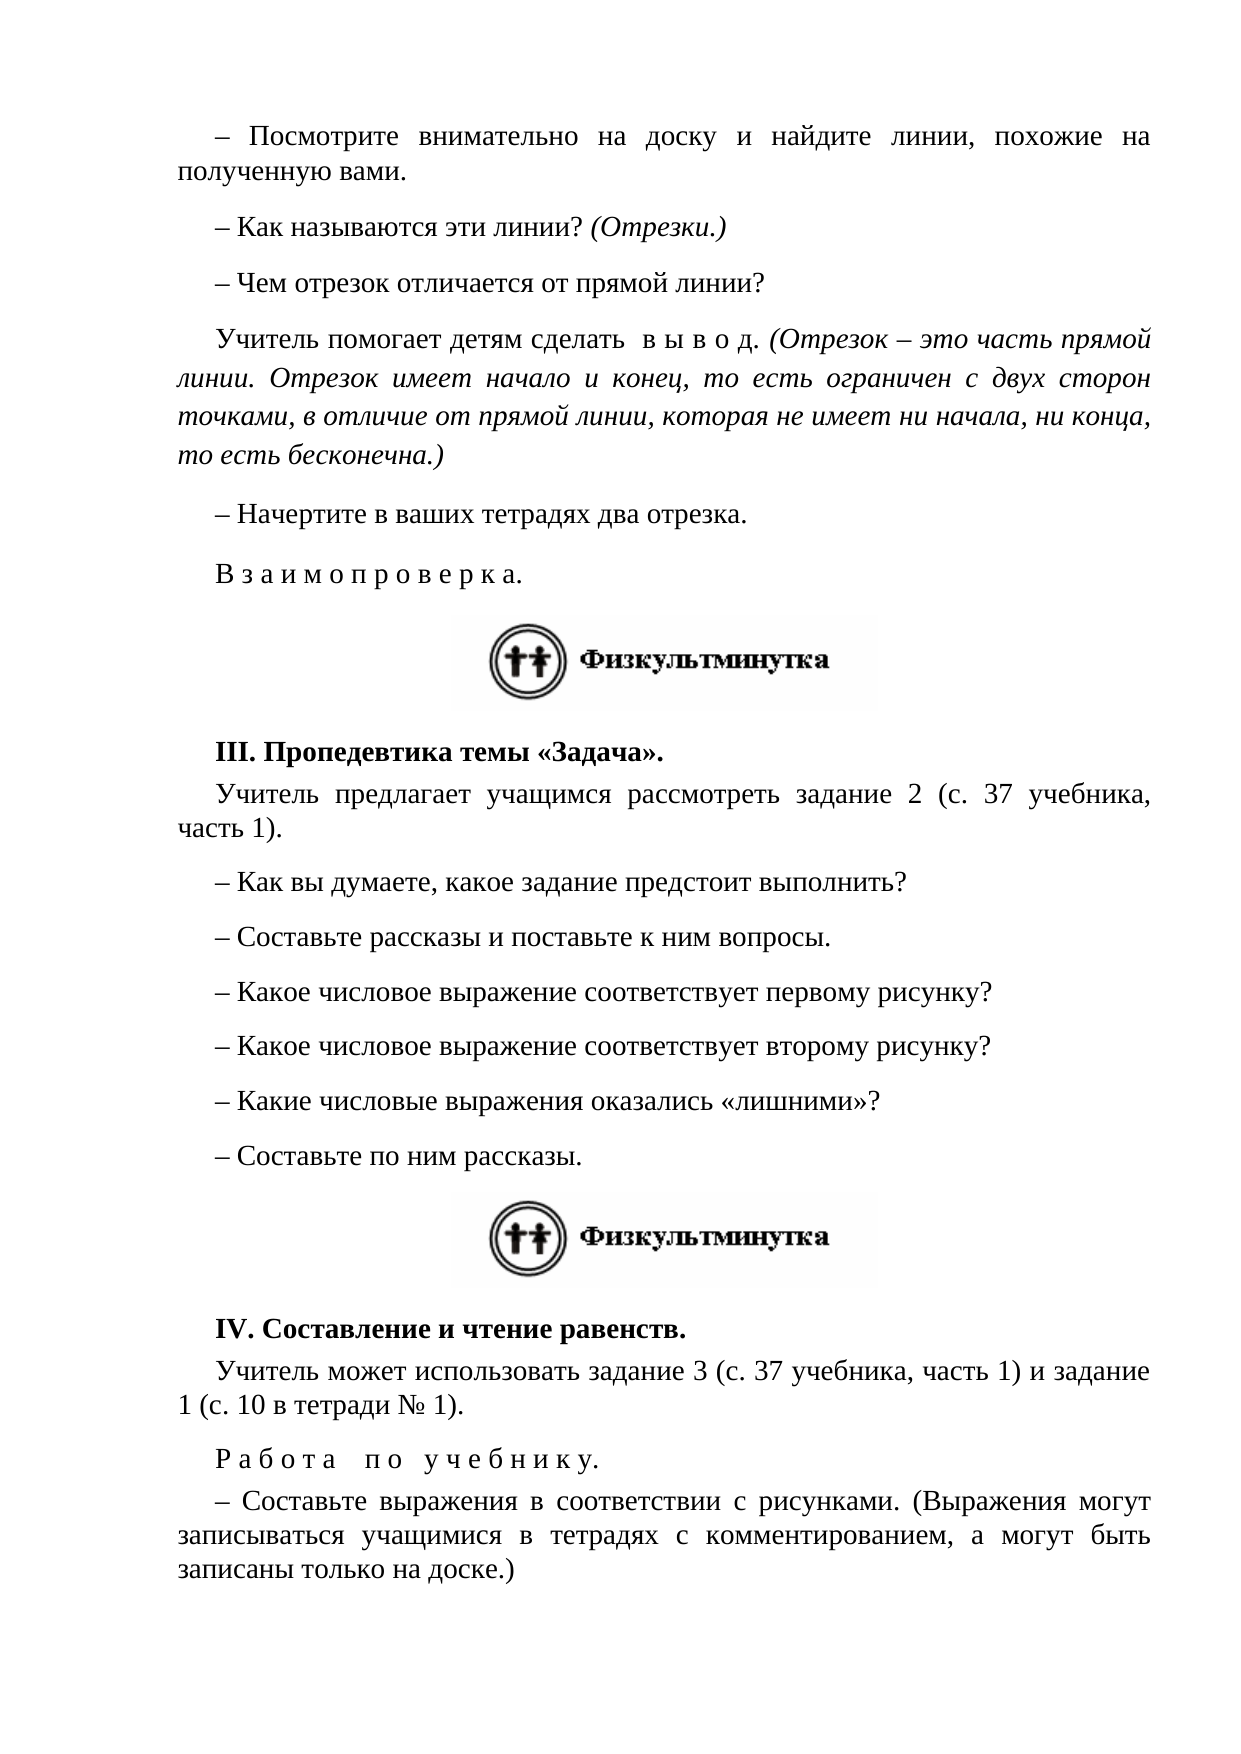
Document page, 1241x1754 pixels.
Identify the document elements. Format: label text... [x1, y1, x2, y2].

picture [451, 1192, 878, 1288]
text – Начертите в ваших тетрадях два отрезка. [177, 496, 1152, 530]
text – Составьте рассказы и поставьте к ним вопросы. [177, 919, 1152, 953]
text – Какое числовое выражение соответствует второму рисунку? [177, 1028, 1152, 1062]
text – Какие числовые выражения оказались «лишними»? [177, 1083, 1152, 1117]
text IV. Составление и чтение равенств. [177, 1311, 1152, 1345]
text – Чем отрезок отличается от прямой линии? [177, 265, 1152, 299]
text – Составьте по ним рассказы. [177, 1138, 1152, 1171]
text Р а б о т а п о у ч е б н и к у. [177, 1442, 1152, 1475]
text – Составьте выражения в соответствии с рисунками. (Выражения могут записываться учащимися в тетрадях с комментированием, а могут быть записаны только на доске.) [177, 1483, 1152, 1585]
text Учитель предлагает учащимся рассмотреть задание 2 (с. 37 учебника, часть 1). [177, 776, 1152, 843]
text – Как вы думаете, какое задание предстоит выполнить? [177, 864, 1152, 898]
text В з а и м о п р о в е р к а. [177, 556, 1152, 589]
picture [451, 615, 878, 711]
text – Какое числовое выражение соответствует первому рисунку? [177, 974, 1152, 1007]
text – Как называются эти линии? (Отрезки.) [177, 209, 1152, 243]
text Учитель помогает детям сделать в ы в о д. (Отрезок – это часть прямой линии. Отрезок имеет начало и конец, то есть ограничен с двух сторон точками, в отличие от прямой линии, которая не имеет ни начала, ни конца, то есть бесконечна.) [177, 321, 1152, 471]
text III. Пропедевтика темы «Задача». [177, 734, 1152, 768]
text Учитель может использовать задание 3 (с. 37 учебника, часть 1) и задание 1 (с. 10 в тетради № 1). [177, 1353, 1152, 1421]
text – Посмотрите внимательно на доску и найдите линии, похожие на полученную вами. [177, 118, 1152, 187]
